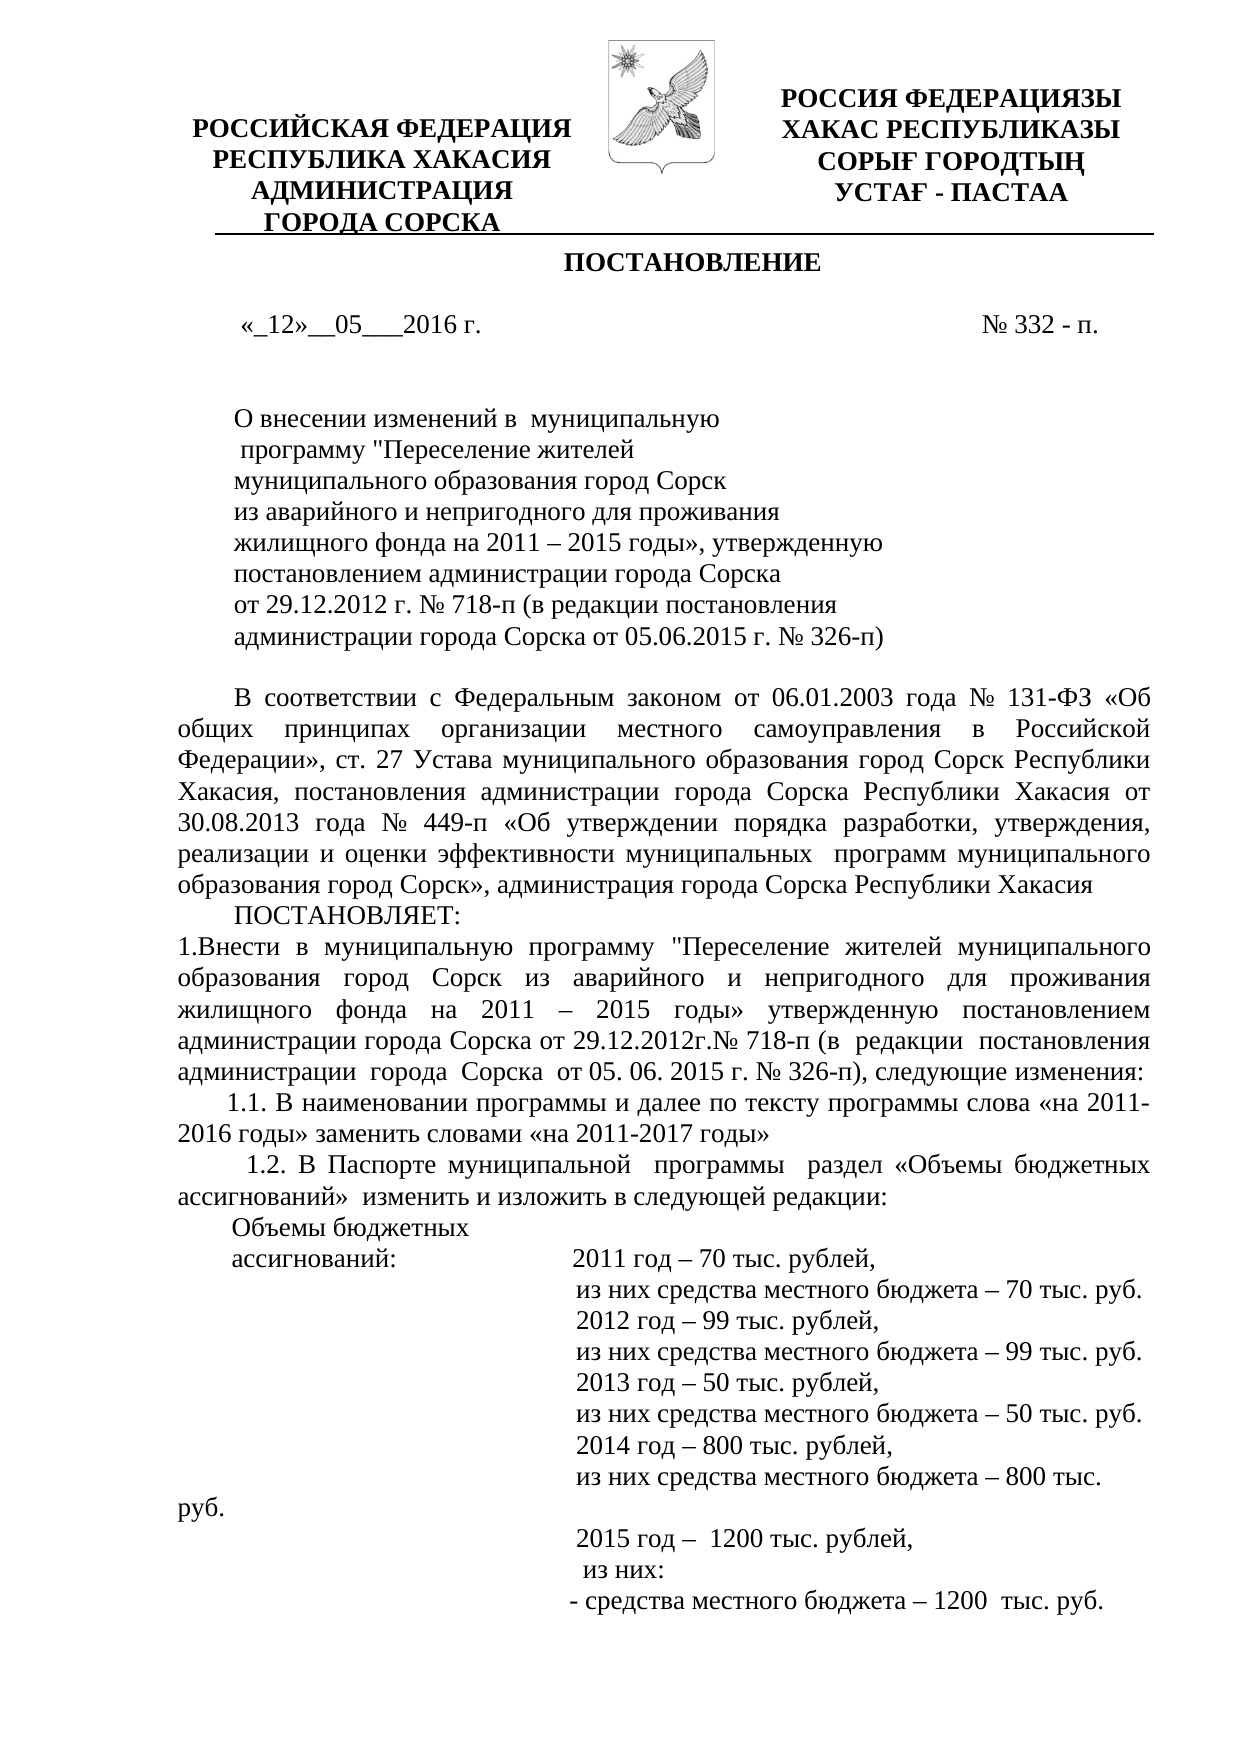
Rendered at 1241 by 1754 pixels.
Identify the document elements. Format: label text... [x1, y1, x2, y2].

text 2013 год – 50 тыс. рублей, [177, 1366, 1152, 1398]
text 1.2. В Паспорте муниципальной программы раздел «Объемы бюджетных ассигнований» изменить и изложить в следующей редакции: [177, 1148, 1152, 1211]
text Объемы бюджетных [177, 1211, 1152, 1242]
text из них средства местного бюджета – 70 тыс. руб. [177, 1273, 1152, 1304]
text 2015 год – 1200 тыс. рублей, [177, 1522, 1152, 1553]
picture [608, 40, 715, 174]
text 2012 год – 99 тыс. рублей, [177, 1304, 1152, 1335]
text 1.1. В наименовании программы и далее по тексту программы слова «на 2011-2016 годы» заменить словами «на 2011-2017 годы» [177, 1086, 1152, 1148]
text от 29.12.2012 г. № 718-п (в редакции постановления [177, 589, 1152, 620]
text 1.Внести в муниципальную программу "Переселение жителей муниципального образования город Сорск из аварийного и непригодного для проживания жилищного фонда на 2011 – 2015 годы» утвержденную постановлением администрации города Сорска от 29.12.2012г.№ 718-п (в редакции постановления администрации города Сорска от 05. 06. 2015 г. № 326-п), следующие изменения: [177, 930, 1152, 1086]
text из аварийного и непригодного для проживания [177, 495, 1152, 526]
text из них средства местного бюджета – 99 тыс. руб. [177, 1335, 1152, 1366]
text из них средства местного бюджета – 50 тыс. руб. [177, 1398, 1152, 1429]
text В соответствии с Федеральным законом от 06.01.2003 года № 131-ФЗ «Об общих принципах организации местного самоуправления в Российской Федерации», ст. 27 Устава муниципального образования город Сорск Республики Хакасия, постановления администрации города Сорска Республики Хакасия от 30.08.2013 года № 449-п «Об утверждении порядка разработки, утверждения, реализации и оценки эффективности муниципальных программ муниципального образования город Сорск», администрация города Сорска Республики Хакасия [177, 682, 1152, 899]
text муниципального образования город Сорск [177, 464, 1152, 495]
text «_12»__05___2016 г. № 332 - п. [233, 308, 1152, 339]
text ПОСТАНОВЛЕНИЕ [233, 246, 1152, 277]
text администрации города Сорска от 05.06.2015 г. № 326-п) [177, 620, 1152, 651]
text из них средства местного бюджета – 800 тыс. руб. [177, 1460, 1152, 1522]
text программу "Переселение жителей [177, 433, 1152, 464]
text О внесении изменений в муниципальную [177, 402, 1152, 433]
text - средства местного бюджета – 1200 тыс. руб. [177, 1584, 1152, 1616]
text ассигнований: 2011 год – 70 тыс. рублей, [177, 1242, 1152, 1273]
text ПОСТАНОВЛЯЕТ: [177, 899, 1152, 930]
text постановлением администрации города Сорска [177, 557, 1152, 589]
text жилищного фонда на 2011 – 2015 годы», утвержденную [177, 526, 1152, 557]
text из них: [177, 1553, 1152, 1584]
text 2014 год – 800 тыс. рублей, [177, 1429, 1152, 1460]
